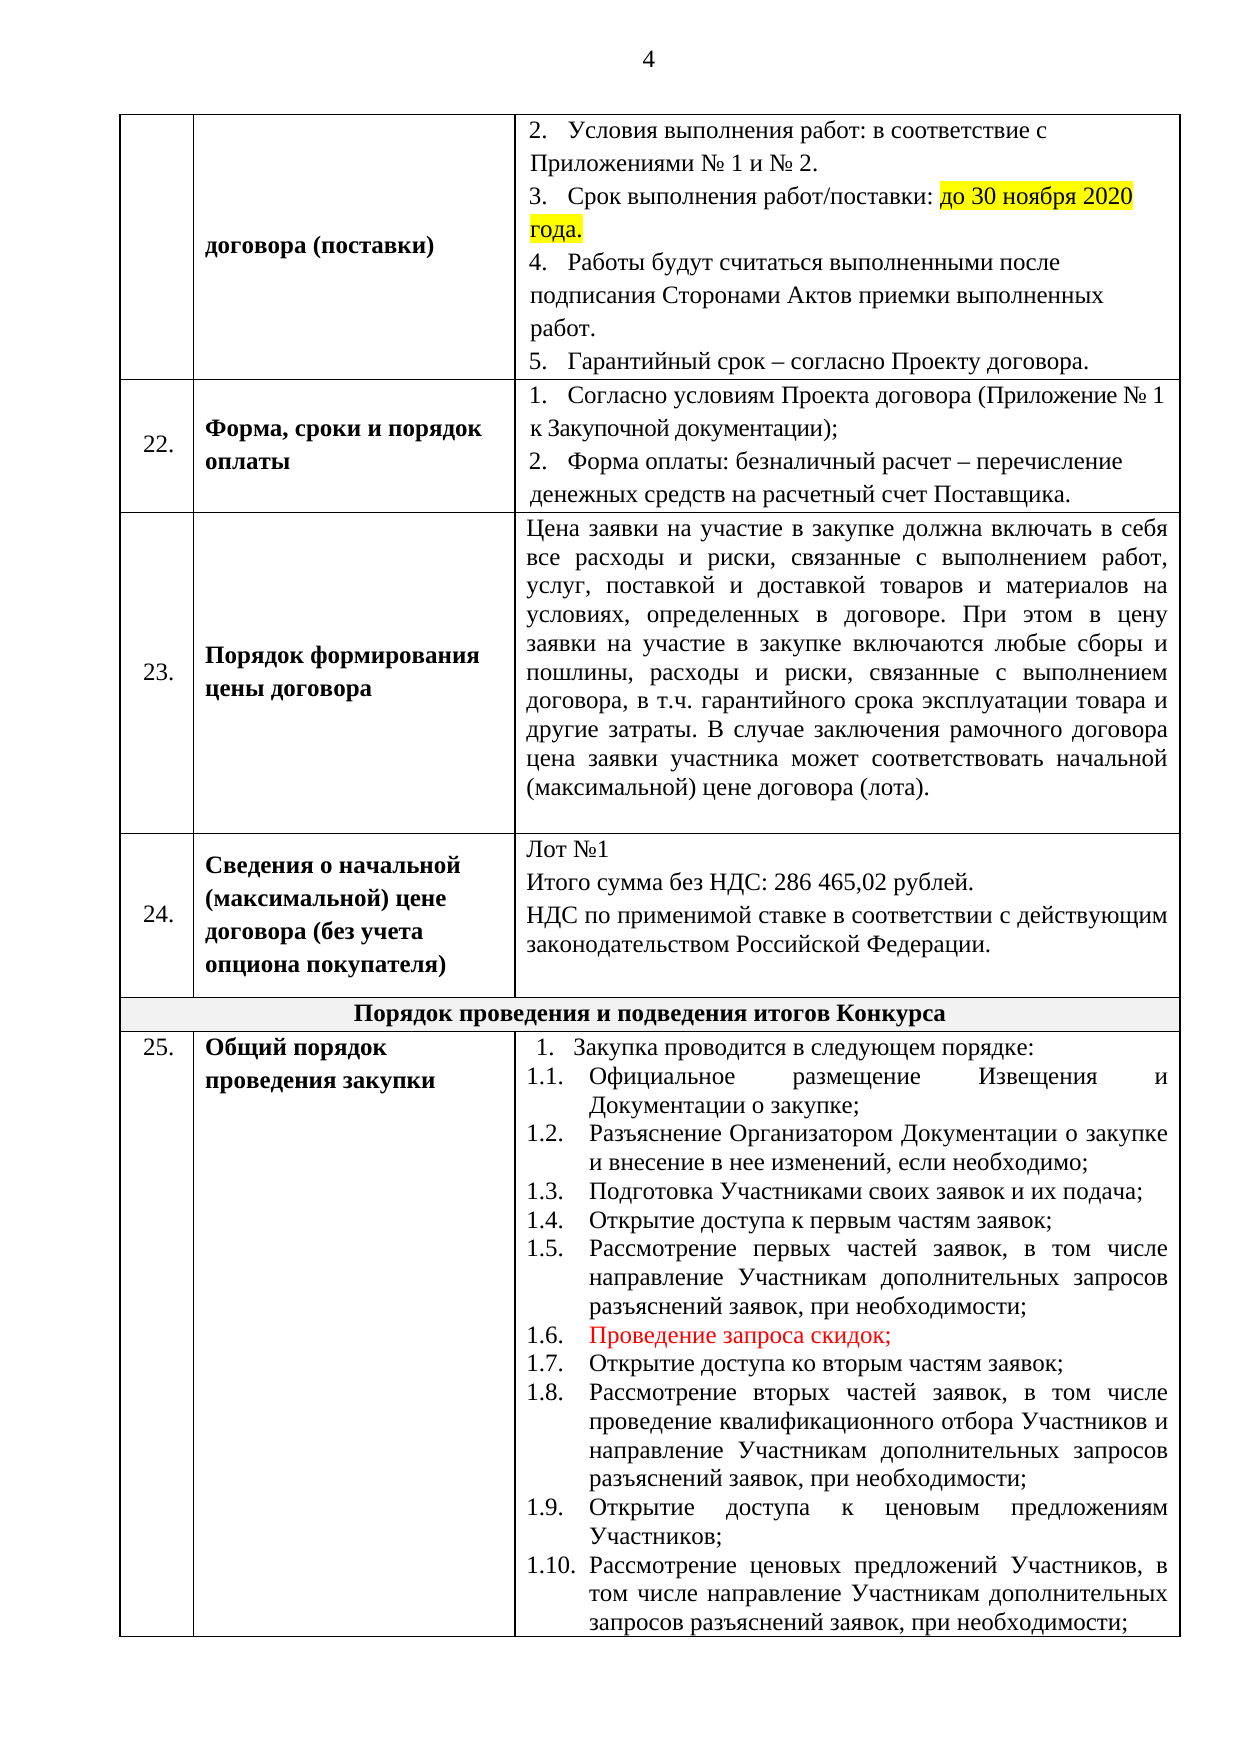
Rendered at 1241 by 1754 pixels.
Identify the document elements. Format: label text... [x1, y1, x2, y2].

table_cell [121, 513, 193, 833]
table_cell Лот №1 Итого сумма без НДС: 286 465,02 рублей. НДС по применимой ставке в соответствии с действующим законодательством Российской Федерации. [516, 834, 1179, 997]
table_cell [194, 115, 514, 379]
table_cell [121, 380, 193, 512]
table_cell Порядок формирования цены договора [194, 513, 514, 833]
table_cell [121, 834, 193, 997]
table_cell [516, 115, 1179, 379]
table_cell Цена заявки на участие в закупке должна включать в себя все расходы и риски, связанные с выполнением работ, услуг, поставкой и доставкой товаров и материалов на условиях, определенных в договоре. При этом в цену заявки на участие в закупке включаются любые сборы и пошлины, расходы и риски, связанные с выполнением договора, в т.ч. гарантийного срока эксплуатации товара и другие затраты. В случае заключения рамочного договора цена заявки участника может соответствовать начальной (максимальной) цене договора (лота). [516, 513, 1179, 833]
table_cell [194, 1032, 514, 1636]
table_cell Сведения о начальной (максимальной) цене договора (без учета опциона покупателя) [194, 834, 514, 997]
table_cell [121, 1032, 193, 1636]
table_cell Порядок проведения и подведения итогов Конкурса [121, 998, 1179, 1031]
table_cell Согласно условиям Проекта договора (Приложение № 1 к Закупочной документации); Форма оплаты: безналичный расчет – перечисление денежных средств на расчетный счет Поставщика. [516, 380, 1179, 512]
table_cell [121, 115, 193, 379]
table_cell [516, 1032, 1179, 1636]
table_cell Форма, сроки и порядок оплаты [194, 380, 514, 512]
